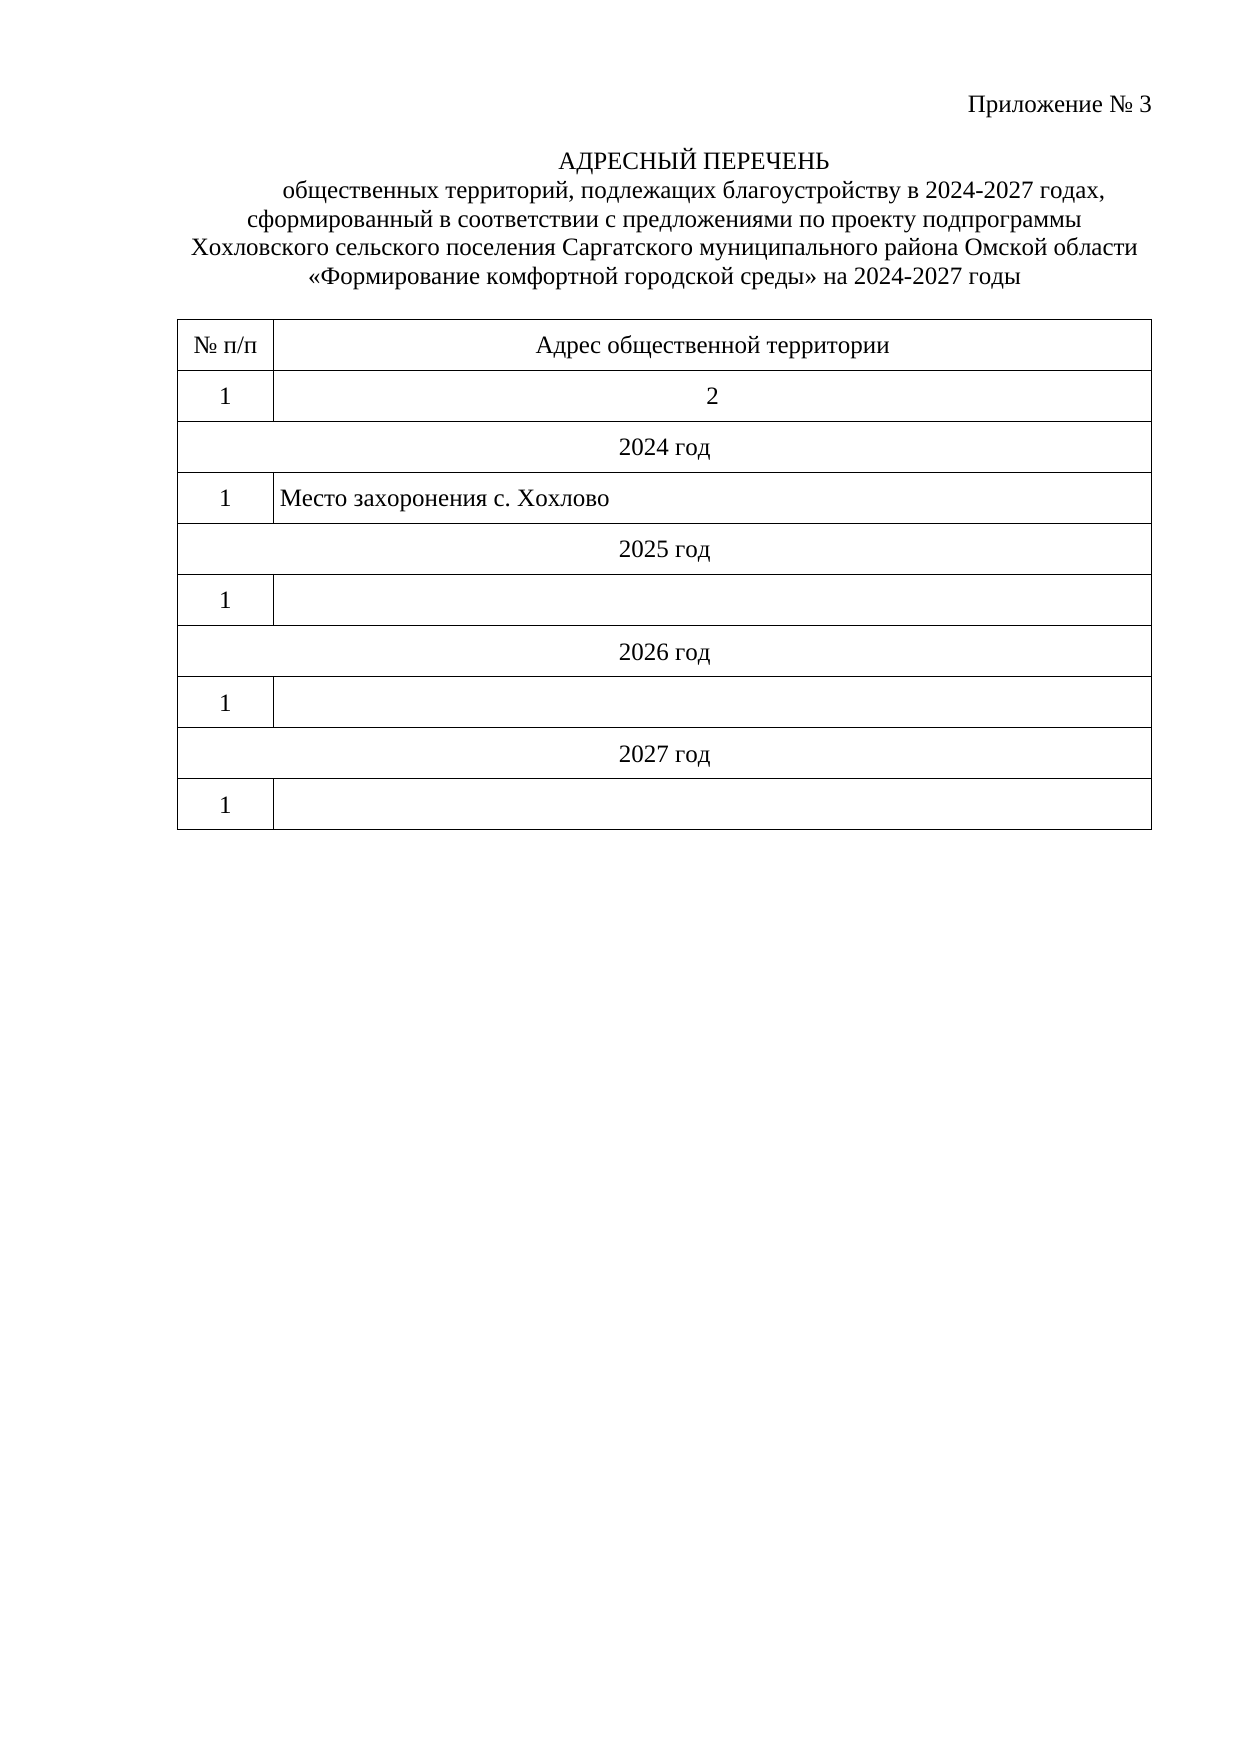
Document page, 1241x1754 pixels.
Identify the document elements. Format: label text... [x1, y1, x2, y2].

table_cell 1 [178, 371, 273, 421]
table_cell Место захоронения с. Хохлово [274, 473, 1151, 523]
table_cell 1 [178, 677, 273, 727]
table_cell 2025 год [178, 524, 1151, 574]
text общественных территорий, подлежащих благоустройству в 2024-2027 годах, сформированный в соответствии с предложениями по проекту подпрограммы Хохловского сельского поселения Саргатского муниципального района Омской области «Формирование комфортной городской среды» на 2024-2027 годы [177, 175, 1152, 290]
table_header № п/п [178, 320, 273, 370]
table_cell 1 [178, 575, 273, 625]
table_cell 2026 год [178, 626, 1151, 676]
table_cell 1 [178, 779, 273, 829]
text Приложение № 3 [177, 89, 1152, 117]
table_header Адрес общественной территории [274, 320, 1151, 370]
text АДРЕСНЫЙ ПЕРЕЧЕНЬ [177, 146, 1152, 175]
table_cell [274, 677, 1151, 727]
table_cell [274, 779, 1151, 829]
table_cell 2024 год [178, 422, 1151, 472]
table_cell 1 [178, 473, 273, 523]
table_cell [274, 575, 1151, 625]
table_cell 2 [274, 371, 1151, 421]
table_cell 2027 год [178, 728, 1151, 778]
